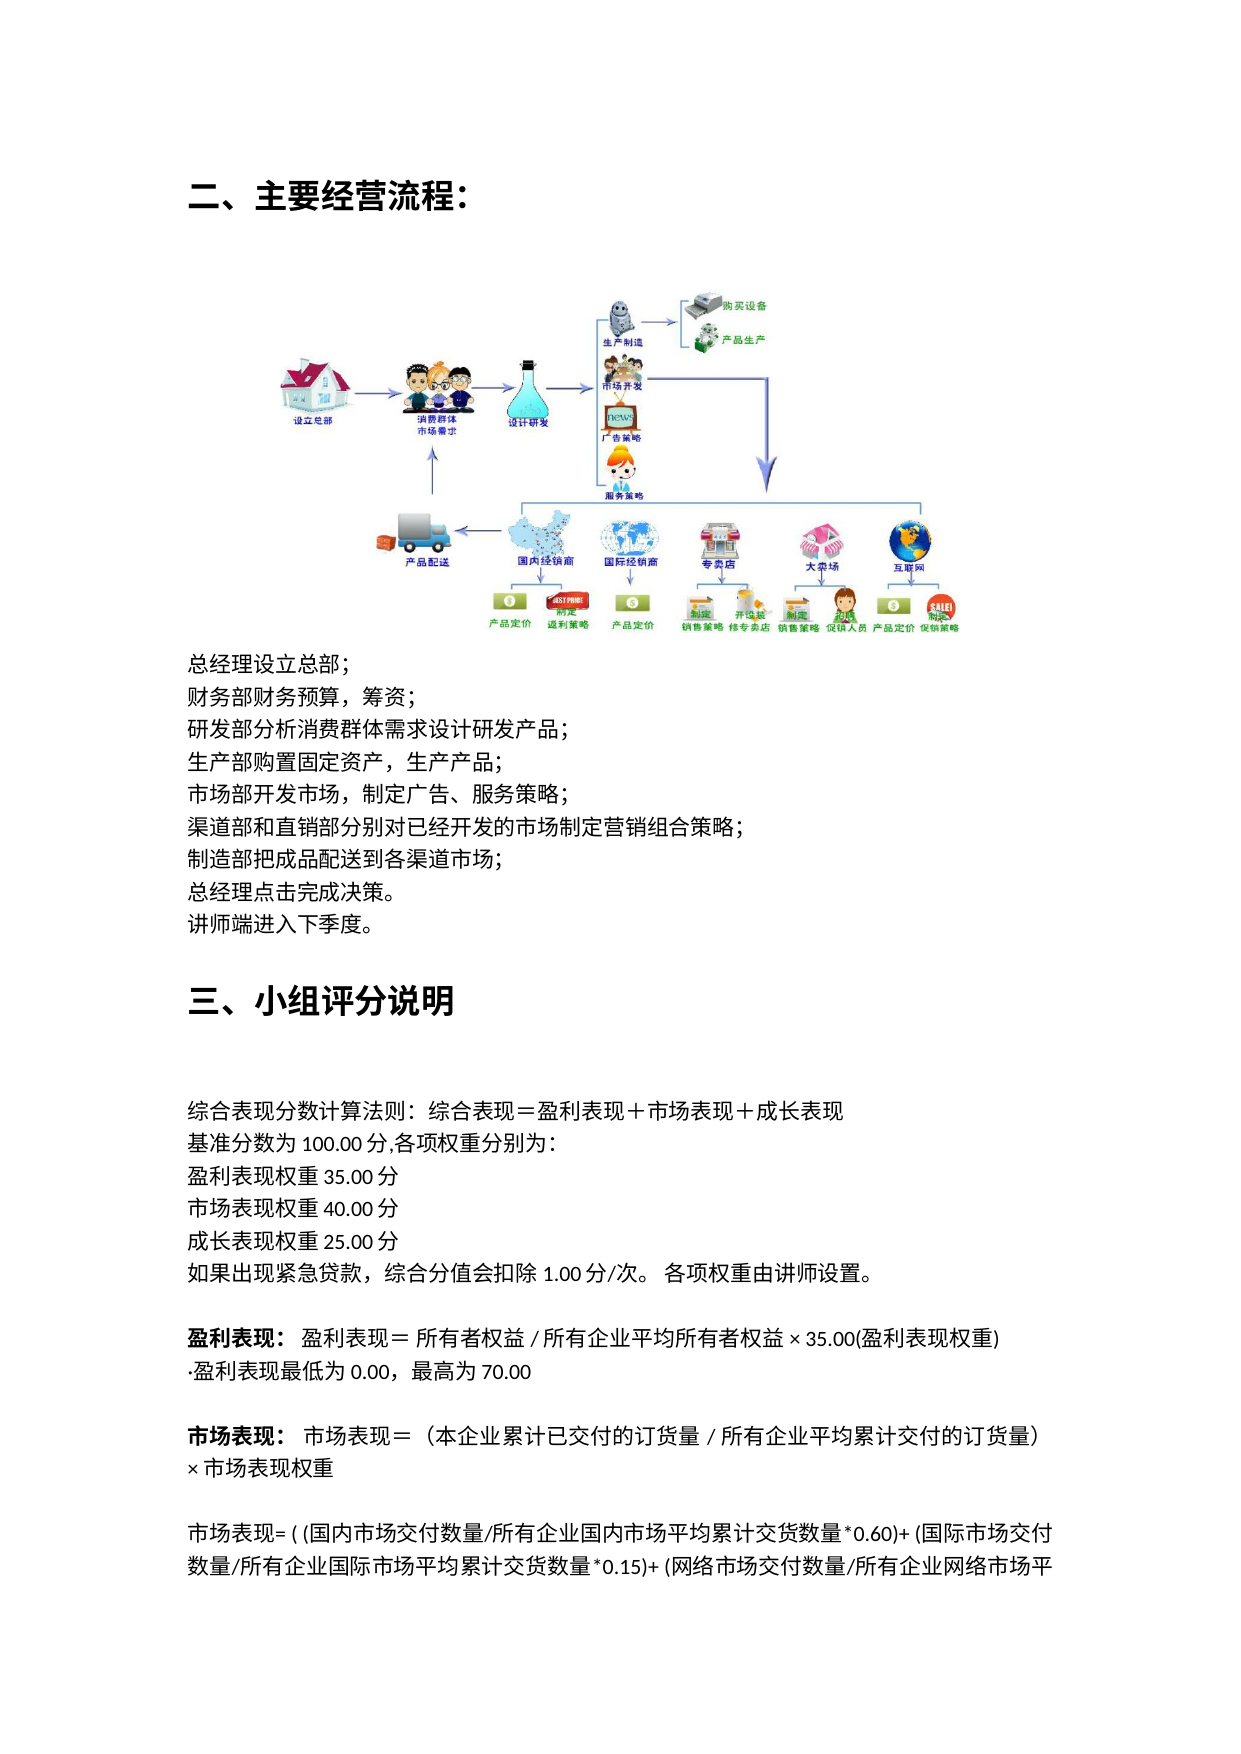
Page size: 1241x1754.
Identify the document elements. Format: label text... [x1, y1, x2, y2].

text 制造部把成品配送到各渠道市场； [187, 842, 1053, 874]
text 总经理设立总部； [187, 647, 1053, 679]
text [187, 1093, 1053, 1581]
subtitle 三、小组评分说明 [187, 966, 1053, 1031]
text 研发部分析消费群体需求设计研发产品； [187, 712, 1053, 744]
text 财务部财务预算，筹资； [187, 679, 1053, 712]
text 讲师端进入下季度。 [187, 907, 1053, 939]
text 生产部购置固定资产，生产产品； [187, 744, 1053, 777]
subtitle 二、主要经营流程： [187, 162, 1053, 227]
picture [280, 289, 960, 633]
text 总经理点击完成决策。 [187, 874, 1053, 907]
text 渠道部和直销部分别对已经开发的市场制定营销组合策略； [187, 809, 1053, 842]
text 市场部开发市场，制定广告、服务策略； [187, 777, 1053, 809]
